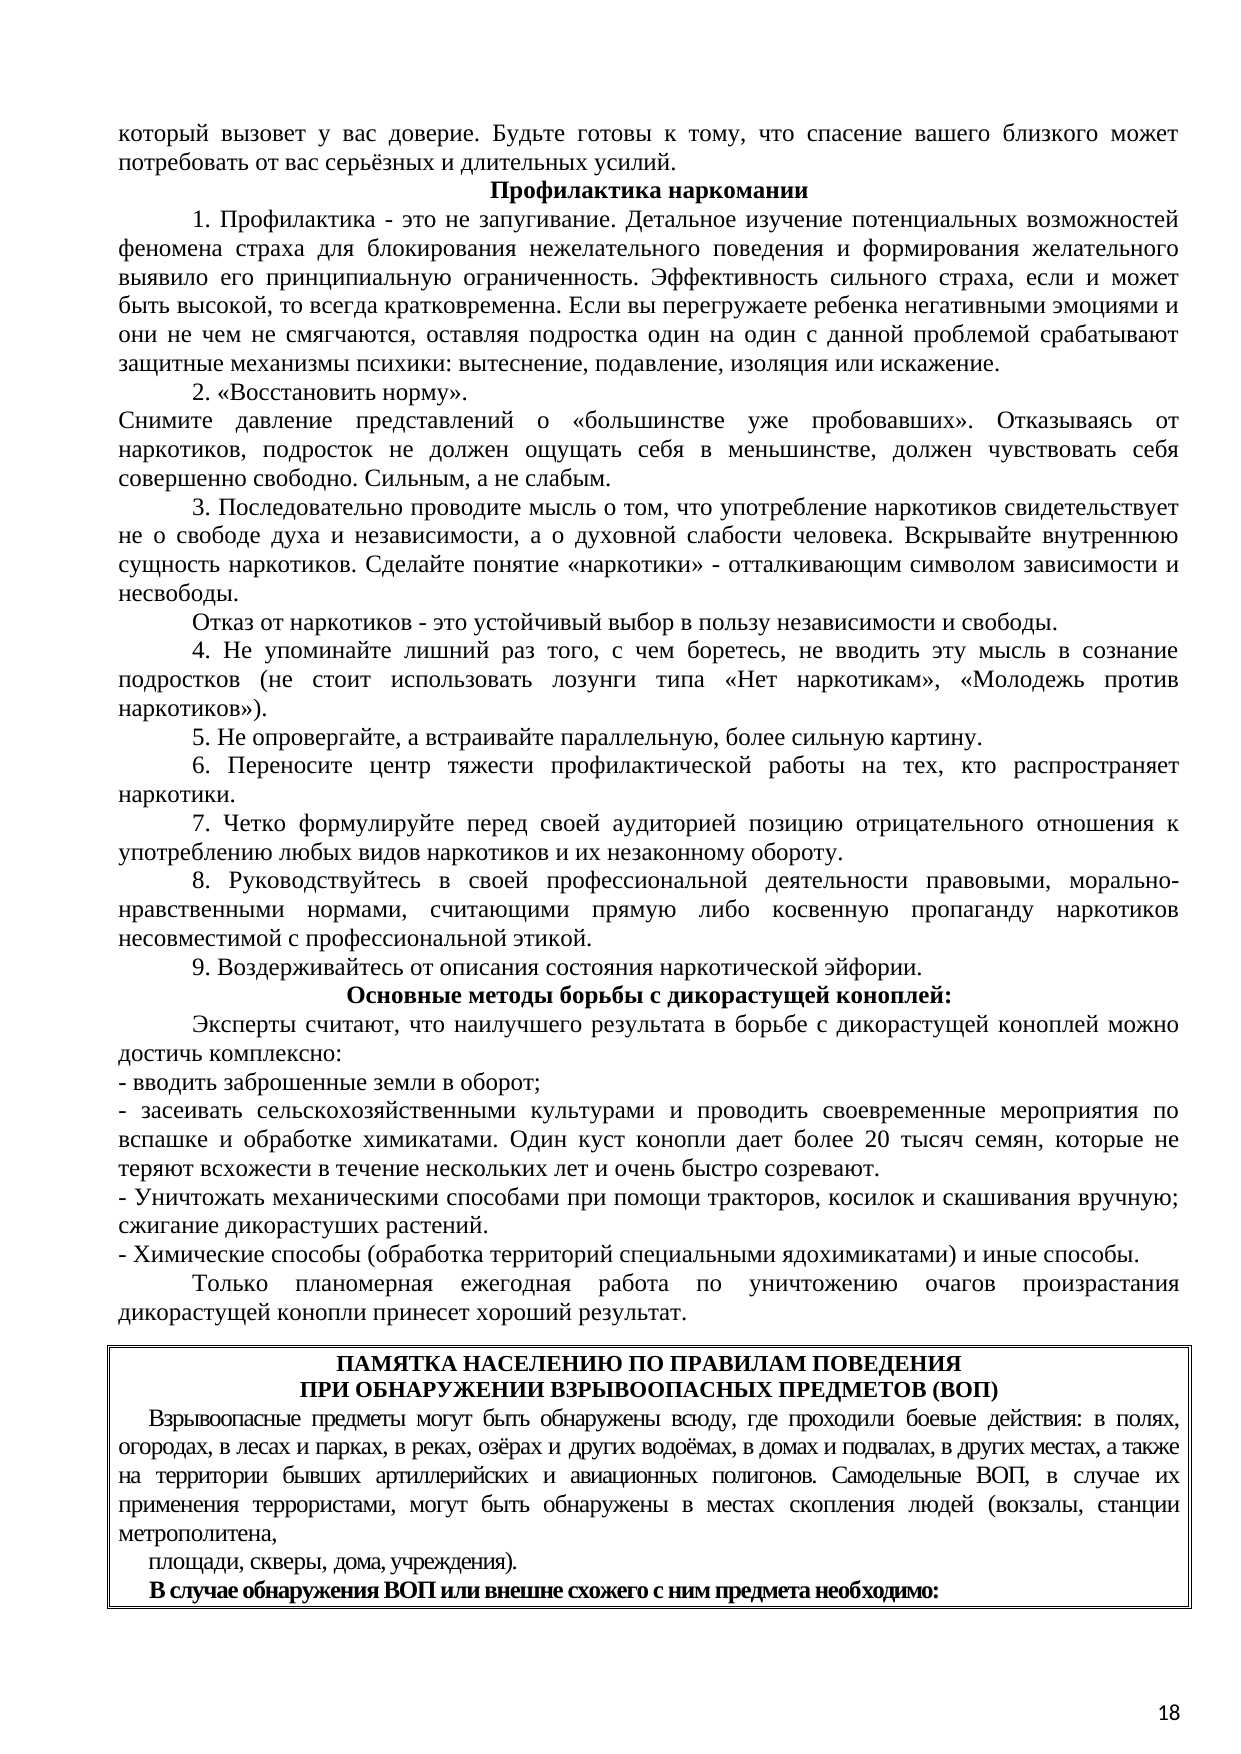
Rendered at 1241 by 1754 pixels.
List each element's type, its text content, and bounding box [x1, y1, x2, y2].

text Отказ от наркотиков - это устойчивый выбор в пользу независимости и свободы. [118, 607, 1180, 636]
text 9. Воздерживайтесь от описания состояния наркотической эйфории. [118, 952, 1180, 981]
text Взрывоопасные предметы могут быть обнаружены всюду, где проходили боевые действия: в полях, огородах, в лесах и парках, в реках, озёрах и других водоёмах, в домах и подвалах, в других местах, а также на территории бывших артиллерийских и авиационных полигонов. Самодельные ВОП, в случае их применения террористами, могут быть обнаружены в местах скопления людей (вокзалы, станции метрополитена, [118, 1403, 1180, 1546]
text - Химические способы (обработка территорий специальными ядохимикатами) и иные способы. [118, 1239, 1180, 1268]
text ПРИ ОБНАРУЖЕНИИ ВЗРЫВООПАСНЫХ ПРЕДМЕТОВ (ВОП) [118, 1376, 1180, 1403]
text 3. Последовательно проводите мысль о том, что употребление наркотиков свидетельствует не о свободе духа и независимости, а о духовной слабости человека. Вскрывайте внутреннюю сущность наркотиков. Сделайте понятие «наркотики» - отталкивающим символом зависимости и несвободы. [118, 492, 1180, 607]
text Основные методы борьбы с дикорастущей коноплей: [118, 981, 1180, 1009]
text 1. Профилактика - это не запугивание. Детальное изучение потенциальных возможностей феномена страха для блокирования нежелательного поведения и формирования желательного выявило его принципиальную ограниченность. Эффективность сильного страха, если и может быть высокой, то всегда кратковременна. Если вы перегружаете ребенка негативными эмоциями и они не чем не смягчаются, оставляя подростка один на один с данной проблемой срабатывают защитные механизмы психики: вытеснение, подавление, изоляция или искажение. [118, 204, 1180, 377]
text В случае обнаружения ВОП или внешне схожего с ним предмета необходимо: [110, 1570, 1188, 1606]
text 6. Переносите центр тяжести профилактической работы на тех, кто распространяет наркотики. [118, 751, 1180, 808]
text - вводить заброшенные земли в оборот; [118, 1067, 1180, 1096]
text Профилактика наркомании [118, 176, 1180, 204]
text 4. Не упоминайте лишний раз того, с чем боретесь, не вводить эту мысль в сознание подростков (не стоит использовать лозунги типа «Нет наркотикам», «Молодежь против наркотиков»). [118, 636, 1180, 722]
text Эксперты считают, что наилучшего результата в борьбе с дикорастущей коноплей можно достичь комплексно: [118, 1009, 1180, 1067]
text - засеивать сельскохозяйственными культурами и проводить своевременные мероприятия по вспашке и обработке химикатами. Один куст конопли дает более 20 тысяч семян, которые не теряют всхожести в течение нескольких лет и очень быстро созревают. [118, 1096, 1180, 1182]
text Только планомерная ежегодная работа по уничтожению очагов произрастания дикорастущей конопли принесет хороший результат. [118, 1268, 1180, 1326]
text - Уничтожать механическими способами при помощи тракторов, косилок и скашивания вручную; сжигание дикорастуших растений. [118, 1182, 1180, 1239]
text ПАМЯТКА НАСЕЛЕНИЮ ПО ПРАВИЛАМ ПОВЕДЕНИЯ [110, 1348, 1188, 1376]
text 8. Руководствуйтесь в своей профессиональной деятельности правовыми, морально-нравственными нормами, считающими прямую либо косвенную пропаганду наркотиков несовместимой с профессиональной этикой. [118, 866, 1180, 952]
text 7. Четко формулируйте перед своей аудиторией позицию отрицательного отношения к употреблению любых видов наркотиков и их незаконному обороту. [118, 808, 1180, 866]
text 5. Не опровергайте, а встраивайте параллельную, более сильную картину. [118, 722, 1180, 751]
text площади, скверы, дома, учреждения). [118, 1546, 1180, 1570]
text 2. «Восстановить норму». [118, 377, 1180, 406]
text Снимите давление представлений о «большинстве уже пробовавших». Отказываясь от наркотиков, подросток не должен ощущать себя в меньшинстве, должен чувствовать себя совершенно свободно. Сильным, а не слабым. [118, 406, 1180, 492]
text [118, 118, 1180, 176]
